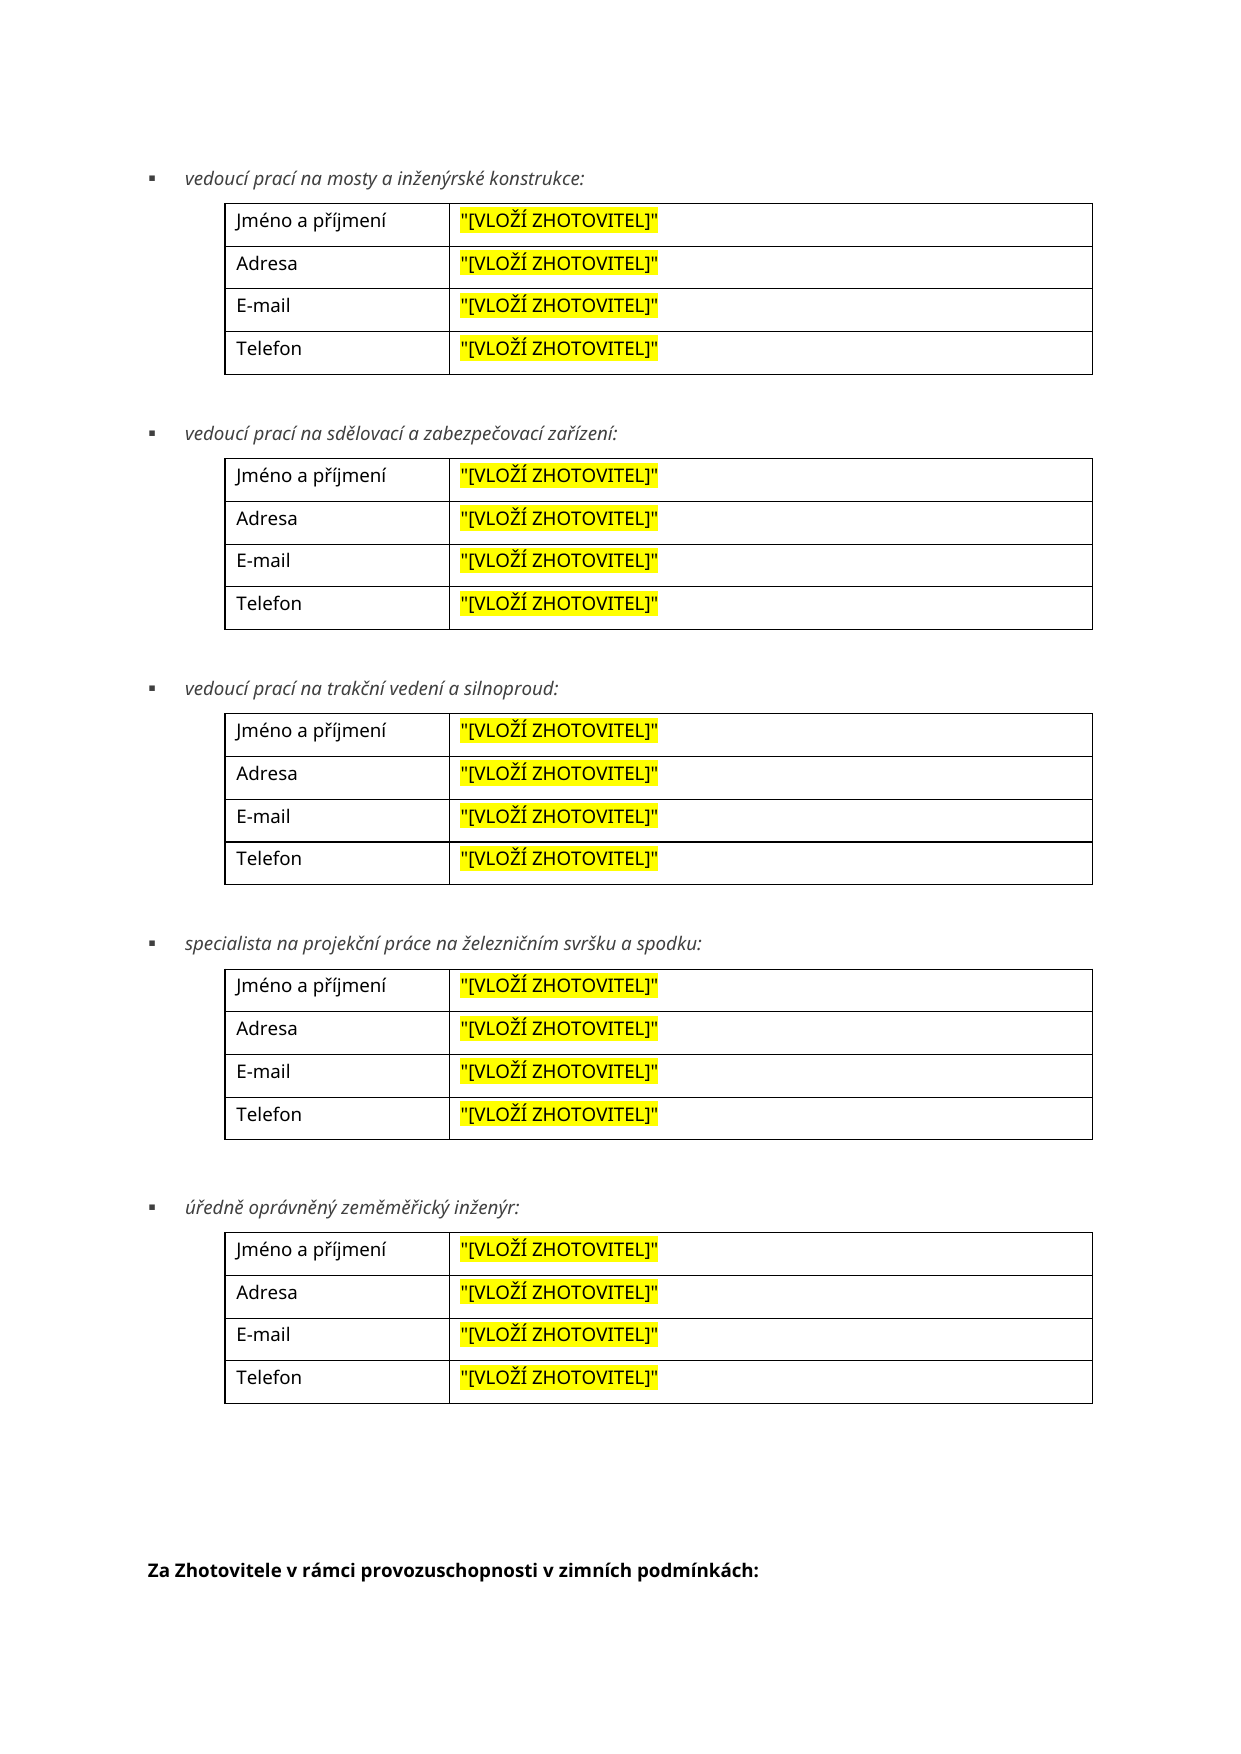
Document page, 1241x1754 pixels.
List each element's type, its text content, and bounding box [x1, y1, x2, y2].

text Za Zhotovitele v rámci provozuschopnosti v zimních podmínkách: [148, 1554, 1093, 1583]
table_cell "[VLOŽÍ ZHOTOVITEL]" [450, 289, 1092, 331]
table_cell Telefon [226, 587, 449, 629]
table_header "[VLOŽÍ ZHOTOVITEL]" [450, 204, 1092, 246]
table_cell "[VLOŽÍ ZHOTOVITEL]" [450, 502, 1092, 543]
table_header Jméno a příjmení [226, 714, 449, 756]
table_cell "[VLOŽÍ ZHOTOVITEL]" [450, 1361, 1092, 1403]
table_cell E-mail [226, 1055, 449, 1097]
subtitle vedoucí prací na mosty a inženýrské konstrukce: [148, 161, 1093, 190]
table_header Jméno a příjmení [226, 459, 449, 501]
table_cell E-mail [226, 289, 449, 331]
table_cell Adresa [226, 757, 449, 799]
subtitle vedoucí prací na trakční vedení a silnoproud: [148, 672, 1093, 701]
table_cell "[VLOŽÍ ZHOTOVITEL]" [450, 247, 1092, 288]
table_header "[VLOŽÍ ZHOTOVITEL]" [450, 970, 1092, 1011]
table_cell "[VLOŽÍ ZHOTOVITEL]" [450, 1319, 1092, 1360]
table_cell "[VLOŽÍ ZHOTOVITEL]" [450, 1055, 1092, 1097]
table_cell "[VLOŽÍ ZHOTOVITEL]" [450, 587, 1092, 629]
table_cell Adresa [226, 1012, 449, 1054]
subtitle specialista na projekční práce na železničním svršku a spodku: [148, 927, 1093, 956]
table_cell Adresa [226, 247, 449, 288]
table_header Jméno a příjmení [226, 204, 449, 246]
table_header "[VLOŽÍ ZHOTOVITEL]" [450, 1233, 1092, 1275]
table_cell Telefon [226, 1361, 449, 1403]
table_cell "[VLOŽÍ ZHOTOVITEL]" [450, 545, 1092, 586]
table_cell E-mail [226, 800, 449, 841]
table_cell Adresa [226, 1276, 449, 1317]
table_header Jméno a příjmení [226, 970, 449, 1011]
table_cell Adresa [226, 502, 449, 543]
table_cell "[VLOŽÍ ZHOTOVITEL]" [450, 332, 1092, 374]
table_cell Telefon [226, 332, 449, 374]
table_header "[VLOŽÍ ZHOTOVITEL]" [450, 459, 1092, 501]
table_cell "[VLOŽÍ ZHOTOVITEL]" [450, 843, 1092, 884]
table_header "[VLOŽÍ ZHOTOVITEL]" [450, 714, 1092, 756]
table_cell "[VLOŽÍ ZHOTOVITEL]" [450, 1098, 1092, 1139]
subtitle vedoucí prací na sdělovací a zabezpečovací zařízení: [148, 416, 1093, 446]
subtitle úředně oprávněný zeměměřický inženýr: [148, 1190, 1093, 1219]
table_cell Telefon [226, 843, 449, 884]
table_cell "[VLOŽÍ ZHOTOVITEL]" [450, 757, 1092, 799]
table_cell Telefon [226, 1098, 449, 1139]
table_cell E-mail [226, 545, 449, 586]
table_header Jméno a příjmení [226, 1233, 449, 1275]
table_cell "[VLOŽÍ ZHOTOVITEL]" [450, 1012, 1092, 1054]
table_cell "[VLOŽÍ ZHOTOVITEL]" [450, 800, 1092, 841]
table_cell "[VLOŽÍ ZHOTOVITEL]" [450, 1276, 1092, 1317]
table_cell E-mail [226, 1319, 449, 1360]
